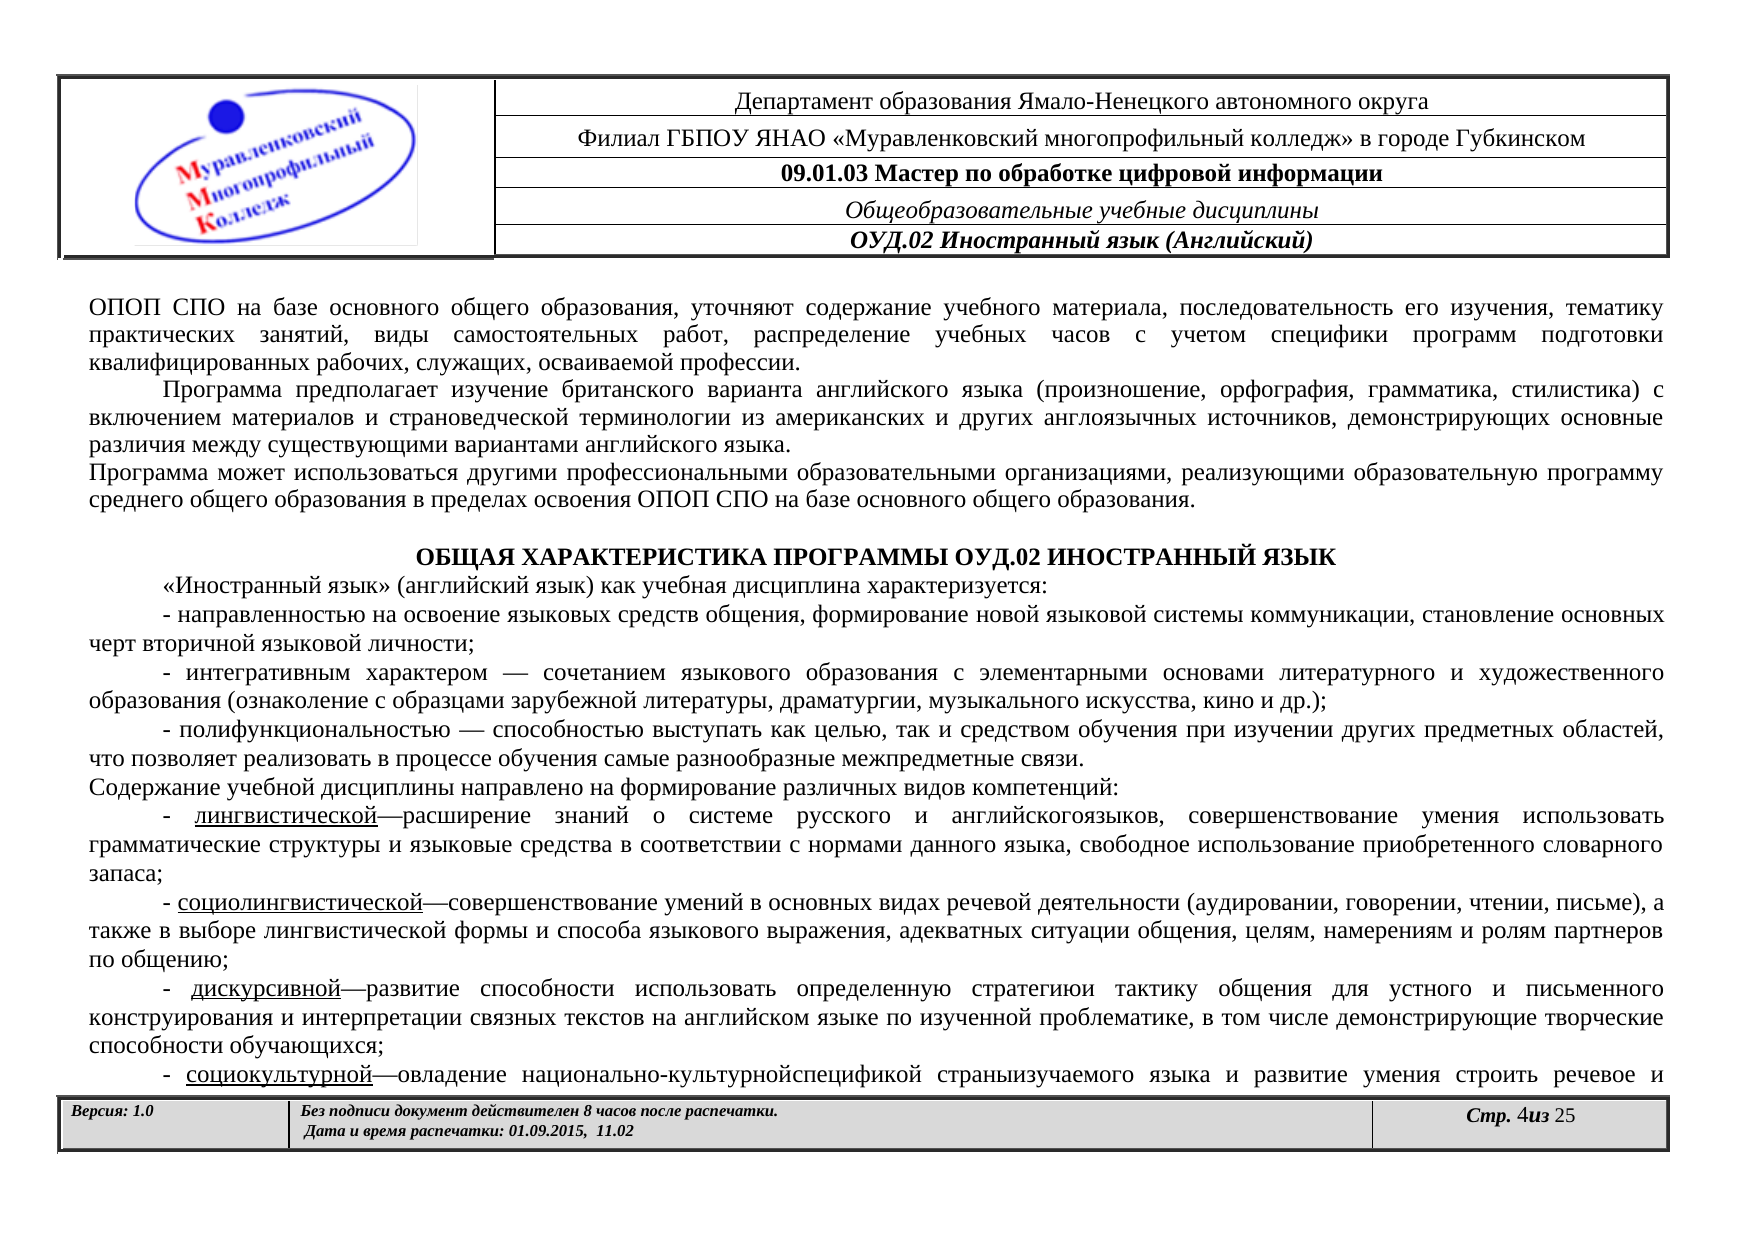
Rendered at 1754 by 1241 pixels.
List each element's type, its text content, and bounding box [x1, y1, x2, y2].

text Содержание учебной дисциплины направлено на формирование различных видов компетенций: [89, 772, 1665, 800]
picture [134, 85, 420, 249]
text Программа предполагает изучение британского варианта английского языка (произношение, орфография, грамматика, стилистика) с включением материалов и страноведческой терминологии из американских и других англоязычных источников, демонстрирующих основные различия между существующими вариантами английского языка. [89, 376, 1665, 458]
text ОБЩАЯ ХАРАКТЕРИСТИКА ПРОГРАММЫ ОУД.02 ИНОСТРАННЫЙ ЯЗЫК [89, 542, 1663, 570]
text - полифункциональностью — способностью выступать как целью, так и средством обучения при изучении других предметных областей, что позволяет реализовать в процессе обучения самые разнообразные межпредметные связи. [89, 714, 1665, 772]
text - направленностью на освоение языковых средств общения, формирование новой языковой системы коммуникации, становление основных черт вторичной языковой личности; [89, 599, 1665, 657]
text - дискурсивной—развитие способности использовать определенную стратегиюи тактику общения для устного и письменного конструирования и интерпретации связных текстов на английском языке по изученной проблематике, в том числе демонстрирующие творческие способности обучающихся; [89, 973, 1665, 1059]
text - социолингвистической—совершенствование умений в основных видах речевой деятельности (аудировании, говорении, чтении, письме), а также в выборе лингвистической формы и способа языкового выражения, адекватных ситуации общения, целям, намерениям и ролям партнеров по общению; [89, 887, 1665, 973]
text - лингвистической—расширение знаний о системе русского и английскогоязыков, совершенствование умения использовать грамматические структуры и языковые средства в соответствии с нормами данного языка, свободное использование приобретенного словарного запаса; [89, 800, 1665, 887]
text - интегративным характером — сочетанием языкового образования с элементарными основами литературного и художественного образования (ознаколение с образцами зарубежной литературы, драматургии, музыкального искусства, кино и др.); [89, 657, 1665, 714]
text «Иностранный язык» (английский язык) как учебная дисциплина характеризуется: [89, 570, 1665, 599]
text Программа может использоваться другими профессиональными образовательными организациями, реализующими образовательную программу среднего общего образования в пределах освоения ОПОП СПО на базе основного общего образования. [89, 458, 1665, 513]
